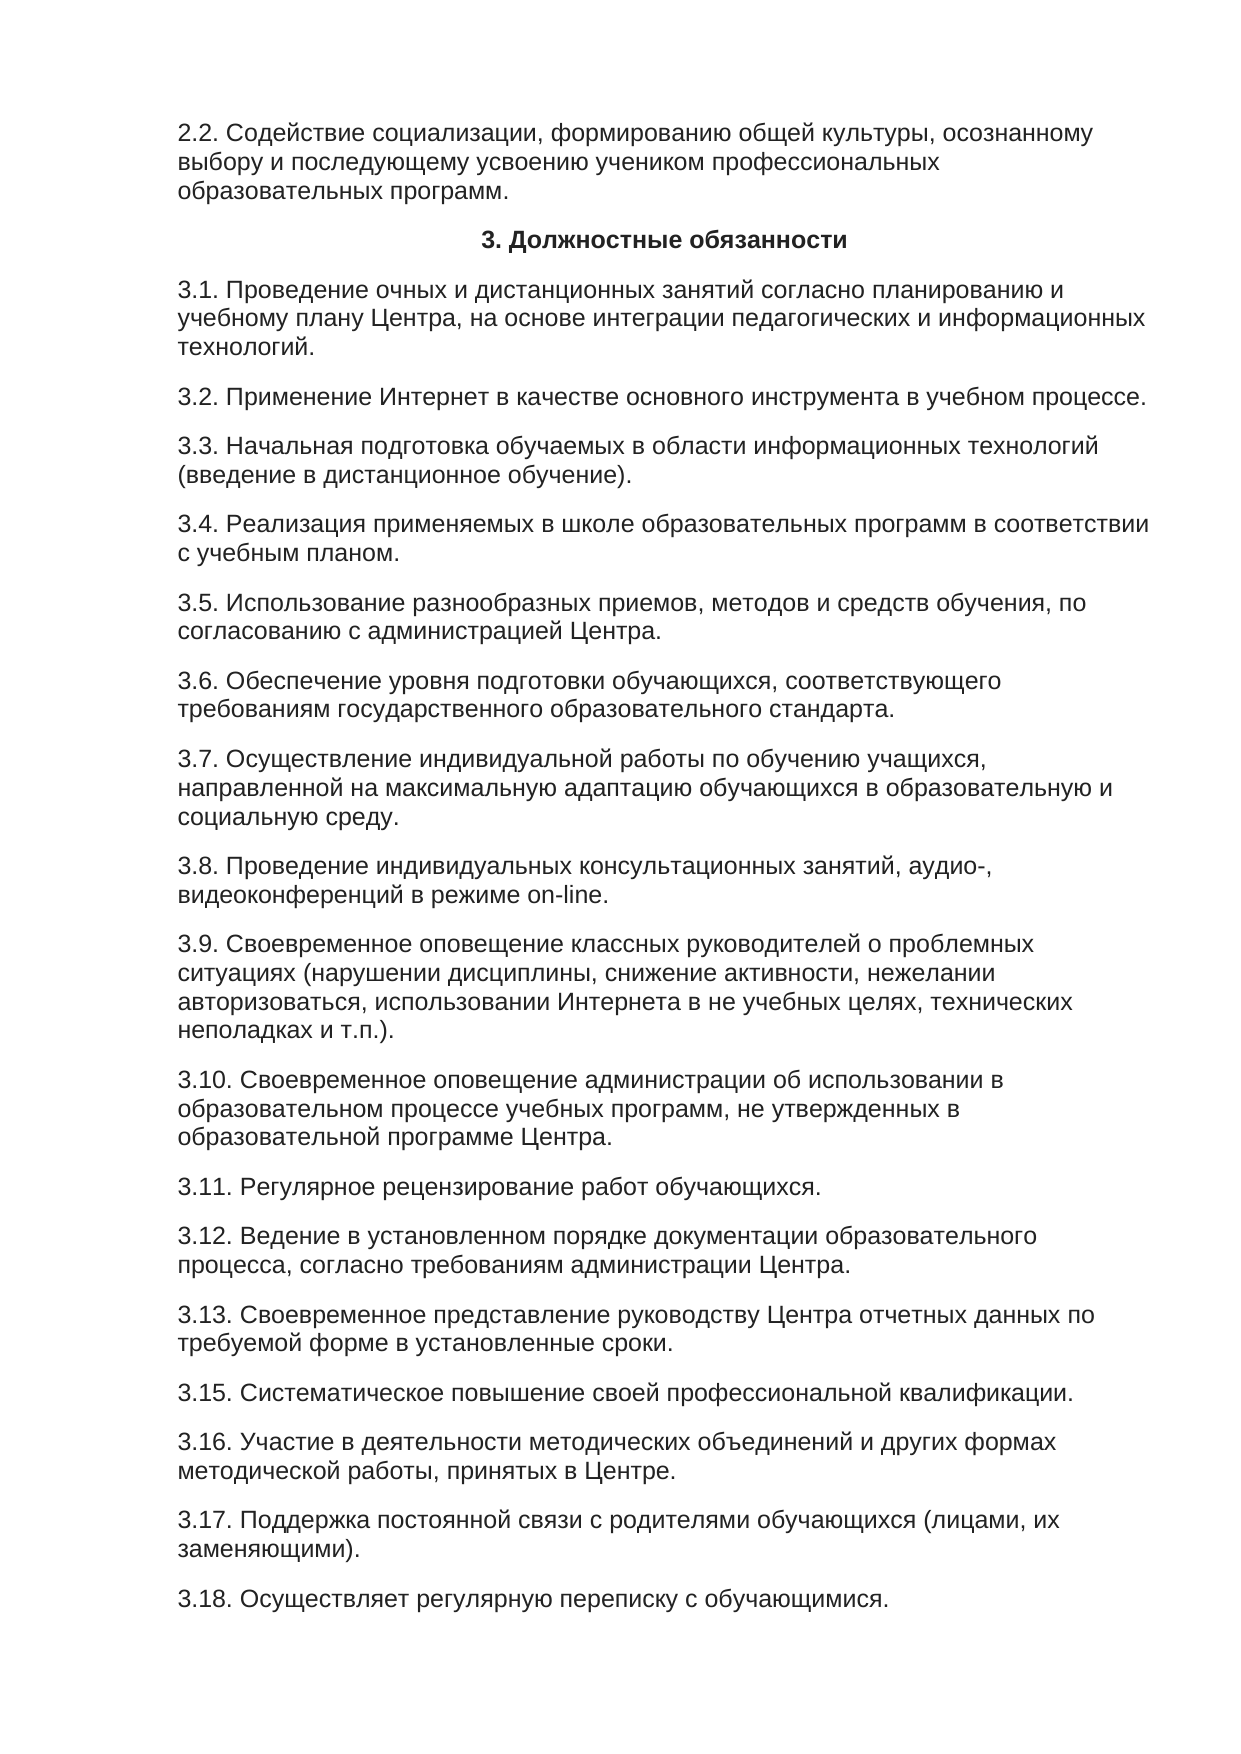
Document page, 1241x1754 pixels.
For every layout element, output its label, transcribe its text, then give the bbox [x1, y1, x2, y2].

text 3.3. Начальная подготовка обучаемых в области информационных технологий (введение в дистанционное обучение). [177, 431, 1152, 488]
text 3. Должностные обязанности [177, 225, 1152, 254]
text 3.11. Регулярное рецензирование работ обучающихся. [177, 1172, 1152, 1201]
text 3.7. Осуществление индивидуальной работы по обучению учащихся, направленной на максимальную адаптацию обучающихся в образовательную и социальную среду. [177, 744, 1152, 830]
text 3.10. Своевременное оповещение администрации об использовании в образовательном процессе учебных программ, не утвержденных в образовательной программе Центра. [177, 1065, 1152, 1151]
text 3.13. Своевременное представление руководству Центра отчетных данных по требуемой форме в установленные сроки. [177, 1299, 1152, 1357]
text 3.2. Применение Интернет в качестве основного инструмента в учебном процессе. [177, 382, 1152, 410]
text 3.18. Осуществляет регулярную переписку с обучающимися. [177, 1584, 1152, 1612]
text 3.1. Проведение очных и дистанционных занятий согласно планированию и учебному плану Центра, на основе интеграции педагогических и информационных технологий. [177, 274, 1152, 361]
text 3.5. Использование разнообразных приемов, методов и средств обучения, по согласованию с администрацией Центра. [177, 587, 1152, 645]
text 3.12. Ведение в установленном порядке документации образовательного процесса, согласно требованиям администрации Центра. [177, 1221, 1152, 1279]
text 3.6. Обеспечение уровня подготовки обучающихся, соответствующего требованиям государственного образовательного стандарта. [177, 666, 1152, 723]
text 3.17. Поддержка постоянной связи с родителями обучающихся (лицами, их заменяющими). [177, 1506, 1152, 1563]
text 3.8. Проведение индивидуальных консультационных занятий, аудио-, видеоконференций в режиме on-line. [177, 851, 1152, 908]
text 2.2. Содействие социализации, формированию общей культуры, осознанному выбору и последующему усвоению учеником профессиональных образовательных программ. [177, 118, 1152, 204]
text 3.16. Участие в деятельности методических объединений и других формах методической работы, принятых в Центре. [177, 1427, 1152, 1485]
text 3.4. Реализация применяемых в школе образовательных программ в соответствии с учебным планом. [177, 509, 1152, 567]
text 3.9. Своевременное оповещение классных руководителей о проблемных ситуациях (нарушении дисциплины, снижение активности, нежелании авторизоваться, использовании Интернета в не учебных целях, технических неполадках и т.п.). [177, 929, 1152, 1044]
text 3.15. Систематическое повышение своей профессиональной квалификации. [177, 1378, 1152, 1407]
